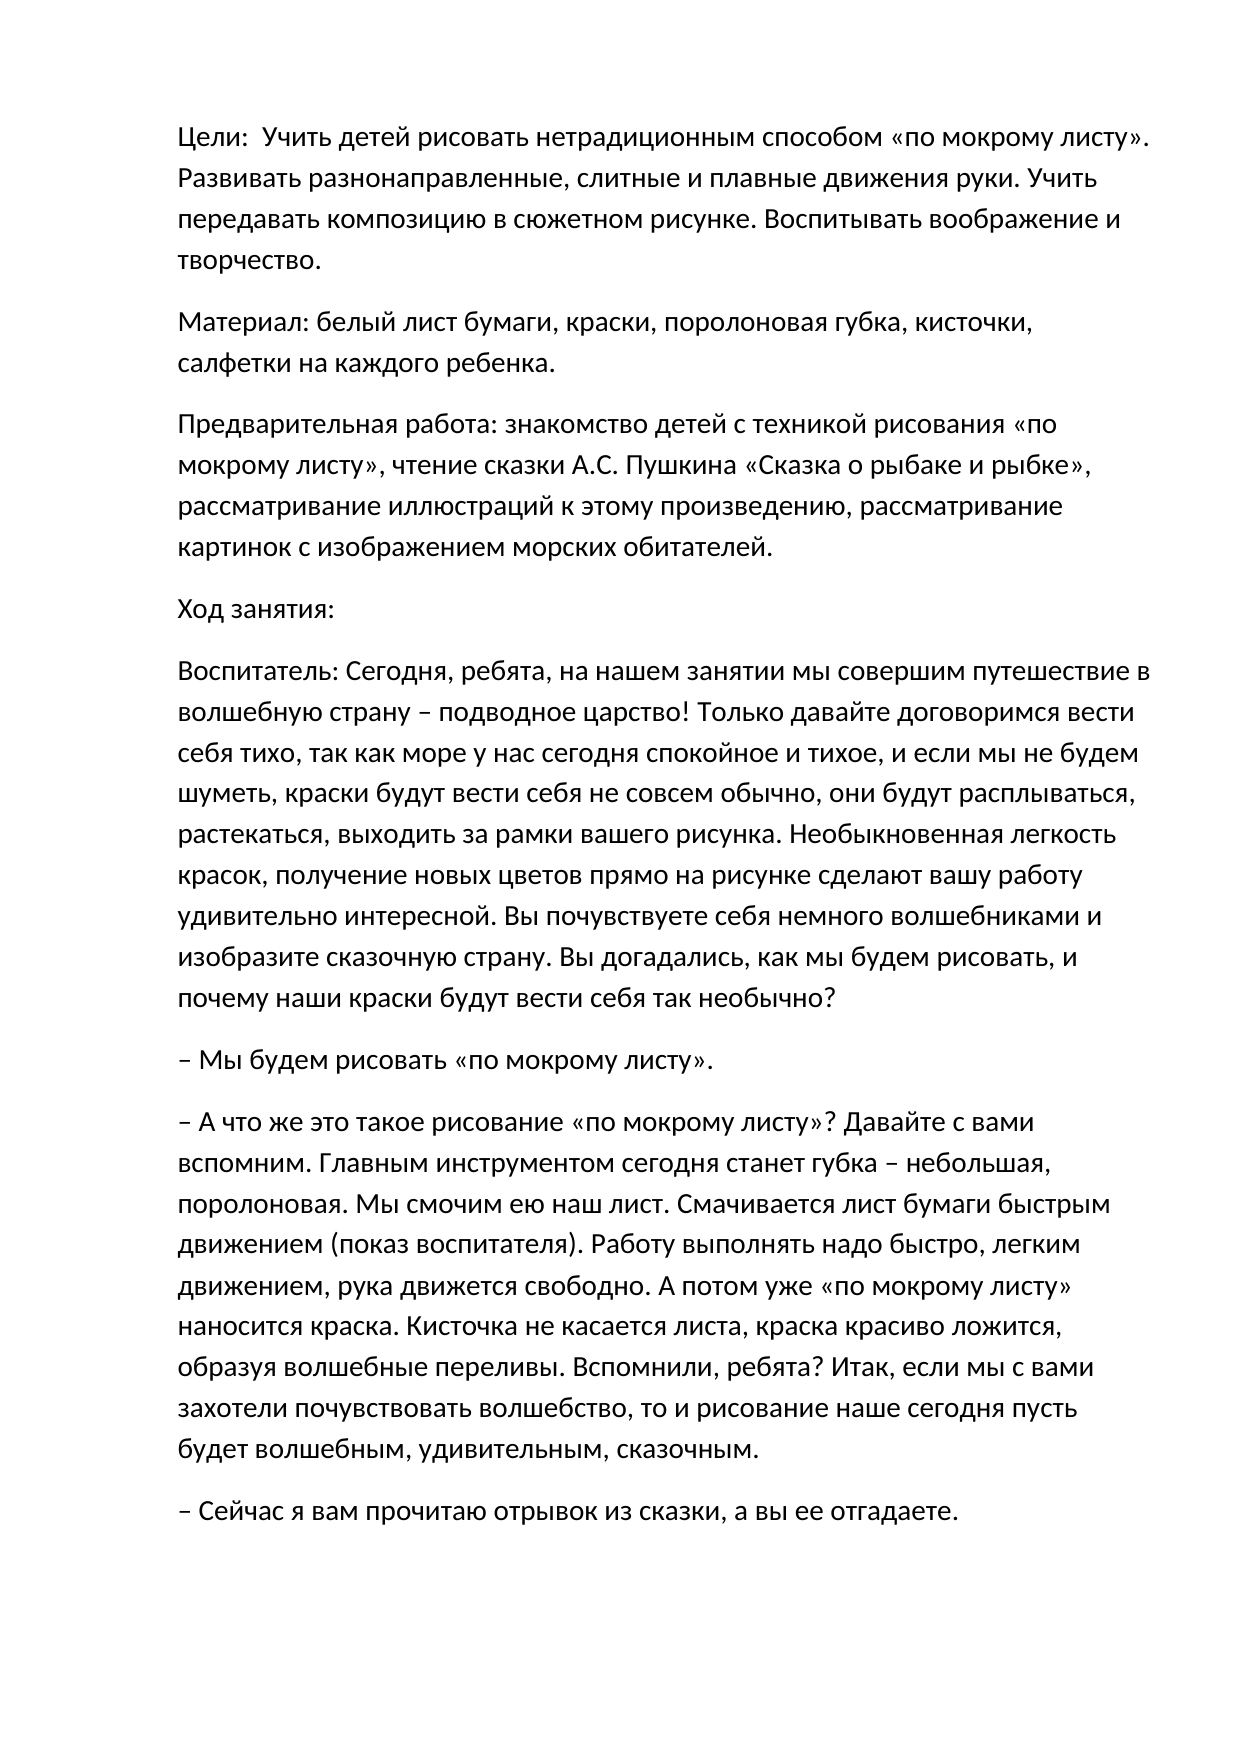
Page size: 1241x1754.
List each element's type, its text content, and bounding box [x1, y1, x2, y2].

text – Сейчас я вам прочитаю отрывок из сказки, а вы ее отгадаете. [177, 1492, 1152, 1528]
text – А что же это такое рисование «по мокрому листу»? Давайте с вами вспомним. Главным инструментом сегодня станет губка – небольшая, поролоновая. Мы смочим ею наш лист. Смачивается лист бумаги быстрым движением (показ воспитателя). Работу выполнять надо быстро, легким движением, рука движется свободно. А потом уже «по мокрому листу» наносится краска. Кисточка не касается листа, краска красиво ложится, образуя волшебные переливы. Вспомнили, ребята? Итак, если мы с вами захотели почувствовать волшебство, то и рисование наше сегодня пусть будет волшебным, удивительным, сказочным. [177, 1103, 1152, 1466]
text – Мы будем рисовать «по мокрому листу». [177, 1041, 1152, 1077]
text Ход занятия: [177, 590, 1152, 626]
text Предварительная работа: знакомство детей с техникой рисования «по мокрому листу», чтение сказки А.С. Пушкина «Сказка о рыбаке и рыбке», рассматривание иллюстраций к этому произведению, рассматривание картинок с изображением морских обитателей. [177, 405, 1152, 564]
text Воспитатель: Сегодня, ребята, на нашем занятии мы совершим путешествие в волшебную страну – подводное царство! Только давайте договоримся вести себя тихо, так как море у нас сегодня спокойное и тихое, и если мы не будем шуметь, краски будут вести себя не совсем обычно, они будут расплываться, растекаться, выходить за рамки вашего рисунка. Необыкновенная легкость красок, получение новых цветов прямо на рисунке сделают вашу работу удивительно интересной. Вы почувствуете себя немного волшебниками и изобразите сказочную страну. Вы догадались, как мы будем рисовать, и почему наши краски будут вести себя так необычно? [177, 652, 1152, 1015]
text Цели: Учить детей рисовать нетрадиционным способом «по мокрому листу». Развивать разнонаправленные, слитные и плавные движения руки. Учить передавать композицию в сюжетном рисунке. Воспитывать воображение и творчество. [177, 118, 1152, 277]
text Материал: белый лист бумаги, краски, поролоновая губка, кисточки, салфетки на каждого ребенка. [177, 303, 1152, 379]
